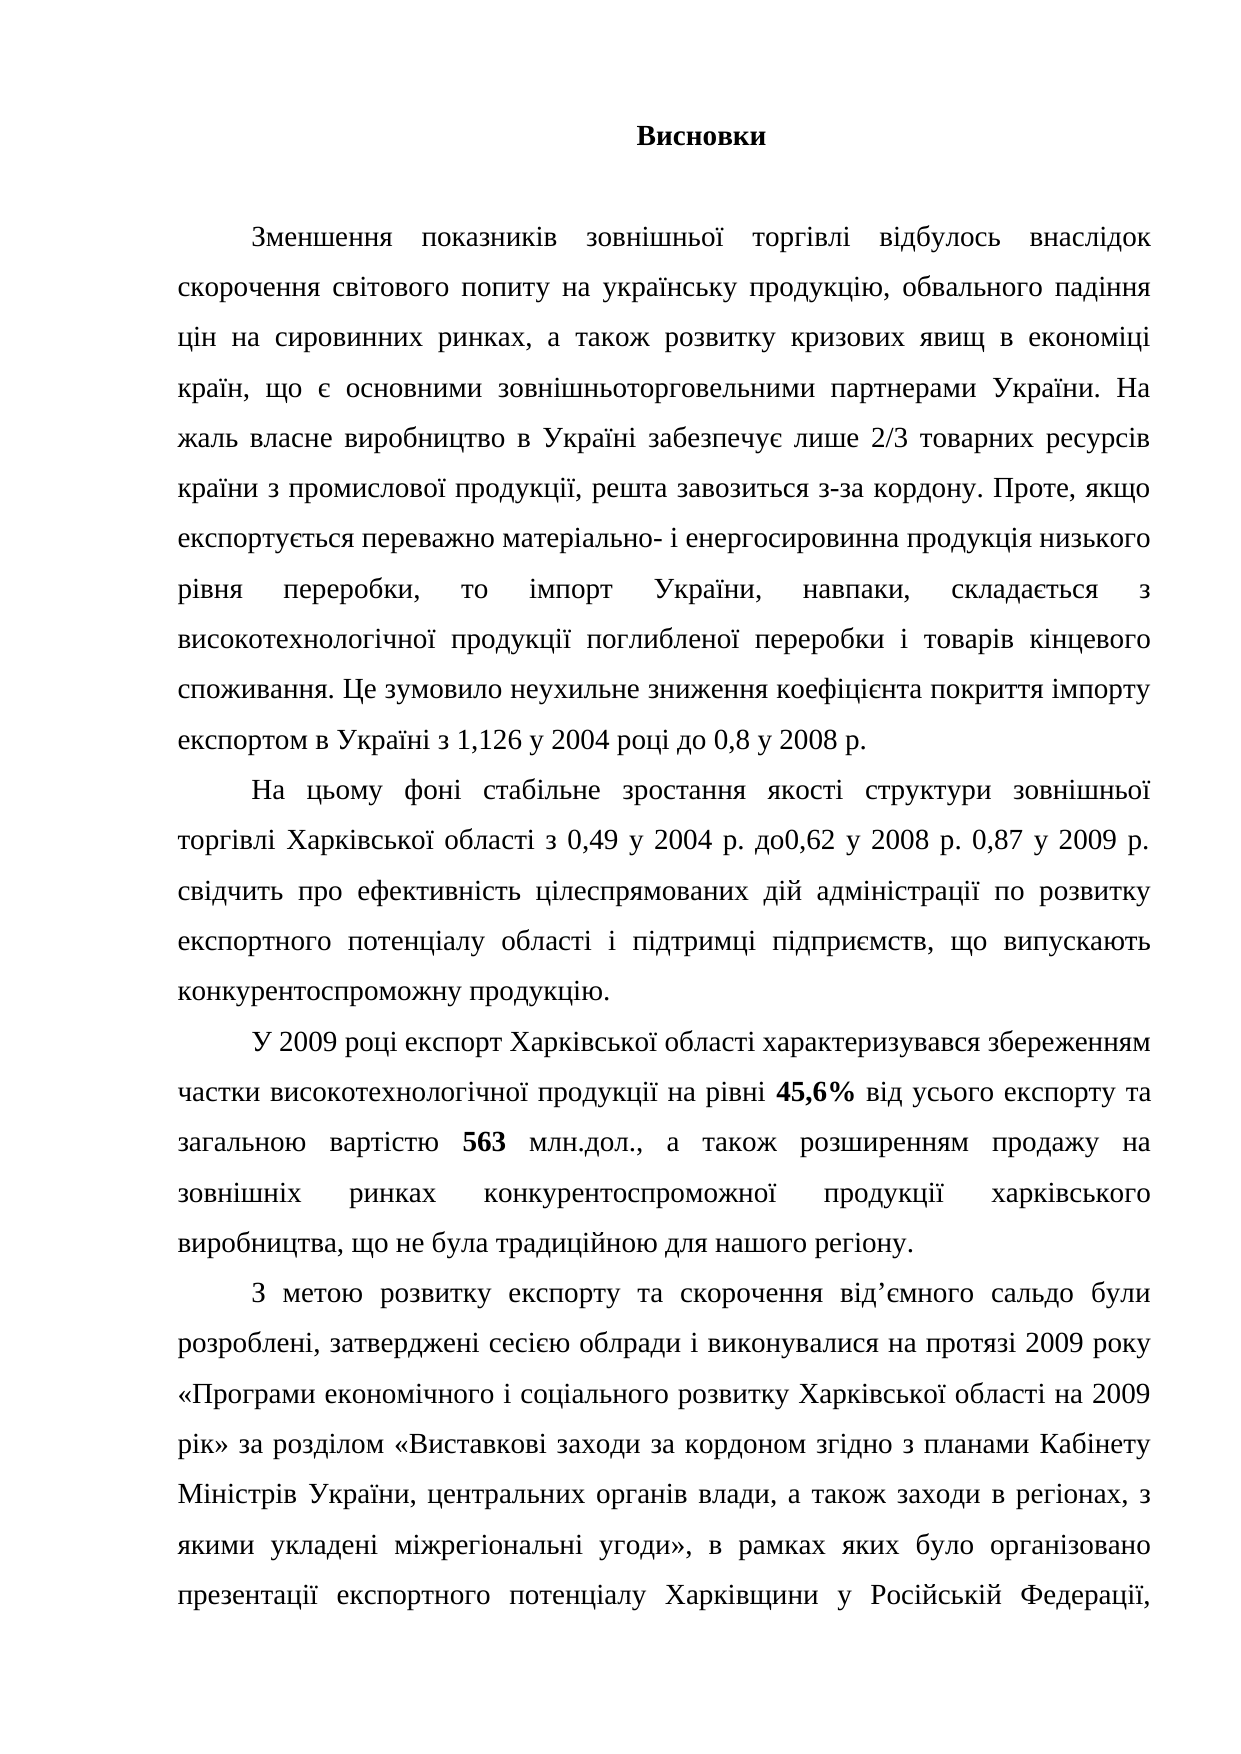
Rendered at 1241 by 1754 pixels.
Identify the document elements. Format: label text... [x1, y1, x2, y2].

text Висновки [177, 118, 1152, 152]
text Зменшення показників зовнішньої торгівлі відбулось внаслідок скорочення світового попиту на українську продукцію, обвального падіння цін на сировинних ринках, а також розвитку кризових явищ в економіці країн, що є основними зовнішньоторговельними партнерами України. На жаль власне виробництво в Україні забезпечує лише 2/3 товарних ресурсів країни з промислової продукції, решта завозиться з-за кордону. Проте, якщо експортується переважно матеріально- і енергосировинна продукція низького рівня переробки, то імпорт України, навпаки, складається з високотехнологічної продукції поглибленої переробки і товарів кінцевого споживання. Це зумовило неухильне зниження коефіцієнта покриття імпорту експортом в Україні з 1,126 у 2004 році до 0,8 у 2008 р. [177, 219, 1152, 755]
text На цьому фоні стабільне зростання якості структури зовнішньої торгівлі Харківської області з 0,49 у 2004 р. до0,62 у 2008 р. 0,87 у 2009 р. свідчить про ефективність цілеспрямованих дій адміністрації по розвитку експортного потенціалу області і підтримці підприємств, що випускають конкурентоспроможну продукцію. [177, 772, 1152, 1007]
text У 2009 році експорт Харківської області характеризувався збереженням частки високотехнологічної продукції на рівні 45,6% від усього експорту та загальною вартістю 563 млн.дол., а також розширенням продажу на зовнішніх ринках конкурентоспроможної продукції харківського виробництва, що не була традиційною для нашого регіону. [177, 1024, 1152, 1258]
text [177, 1275, 1152, 1611]
